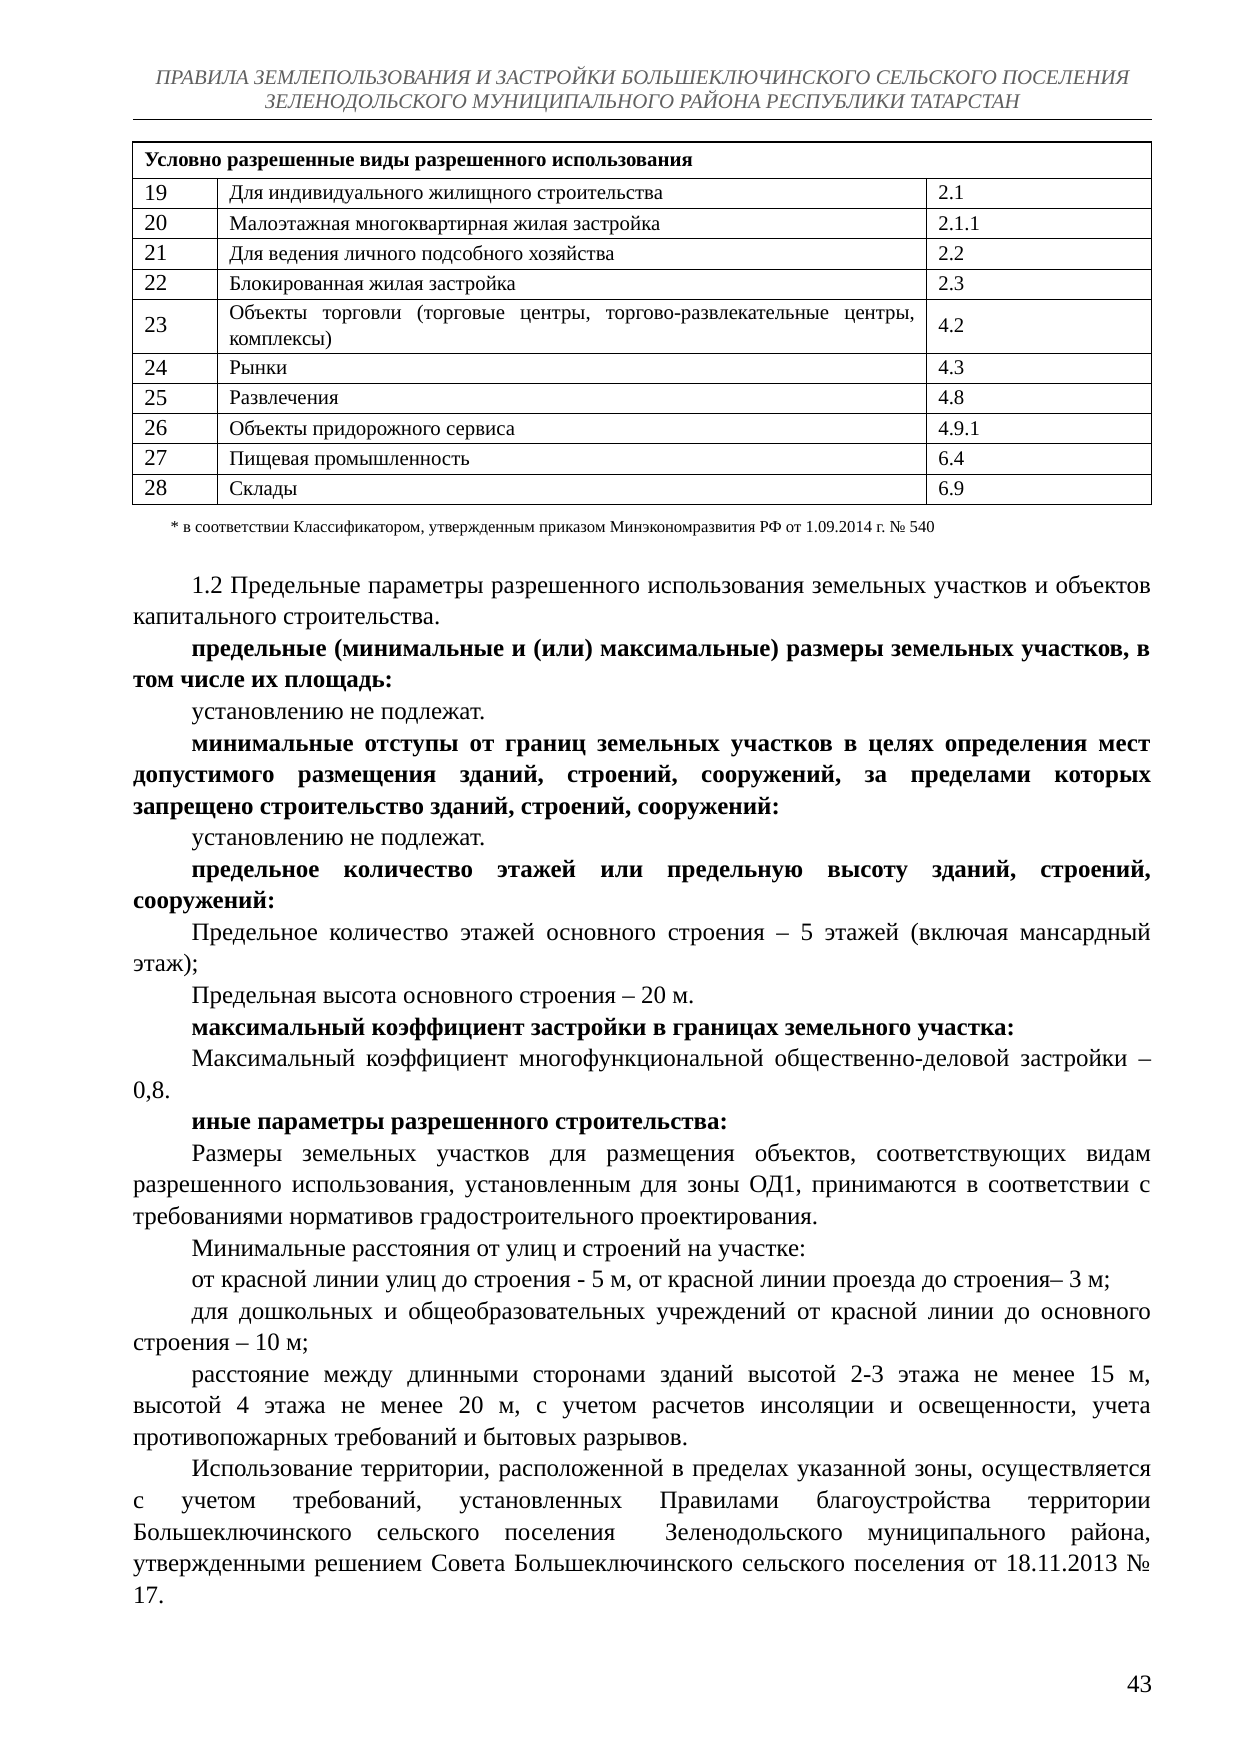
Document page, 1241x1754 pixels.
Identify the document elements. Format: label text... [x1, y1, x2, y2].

table_cell 2.1 [927, 179, 1151, 208]
table_cell Для ведения личного подсобного хозяйства [218, 239, 926, 268]
table_cell 22 [133, 270, 217, 299]
table_cell Рынки [218, 354, 926, 383]
text установлению не подлежат. [133, 696, 1152, 725]
text иные параметры разрешенного строительства: [133, 1106, 1152, 1135]
text Предельная высота основного строения – 20 м. [133, 980, 1152, 1009]
table_cell 24 [133, 354, 217, 383]
table_cell 19 [133, 179, 217, 208]
table_cell 23 [133, 300, 217, 353]
table_cell Блокированная жилая застройка [218, 270, 926, 299]
text установлению не подлежат. [133, 822, 1152, 851]
text для дошкольных и общеобразовательных учреждений от красной линии до основного строения – 10 м; [133, 1296, 1152, 1356]
table_cell 6.4 [927, 444, 1151, 473]
table_cell Развлечения [218, 384, 926, 413]
table_cell Пищевая промышленность [218, 444, 926, 473]
table_cell 4.2 [927, 300, 1151, 353]
table_cell 27 [133, 444, 217, 473]
table_cell Объекты придорожного сервиса [218, 414, 926, 443]
text от красной линии улиц до строения - 5 м, от красной линии проезда до строения– 3 м; [133, 1264, 1152, 1293]
table_cell 4.9.1 [927, 414, 1151, 443]
table_cell 6.9 [927, 475, 1151, 504]
text Предельное количество этажей основного строения – 5 этажей (включая мансардный этаж); [133, 917, 1152, 977]
text минимальные отступы от границ земельных участков в целях определения мест допустимого размещения зданий, строений, сооружений, за пределами которых запрещено строительство зданий, строений, сооружений: [133, 728, 1152, 819]
table_cell 4.8 [927, 384, 1151, 413]
text Размеры земельных участков для размещения объектов, соответствующих видам разрешенного использования, установленным для зоны ОД1, принимаются в соответствии с требованиями нормативов градостроительного проектирования. [133, 1138, 1152, 1230]
table_cell 26 [133, 414, 217, 443]
table_cell Объекты торговли (торговые центры, торгово-развлекательные центры, комплексы) [218, 300, 926, 353]
table_cell 21 [133, 239, 217, 268]
table_cell Склады [218, 475, 926, 504]
text максимальный коэффициент застройки в границах земельного участка: [133, 1012, 1152, 1040]
text предельные (минимальные и (или) максимальные) размеры земельных участков, в том числе их площадь: [133, 633, 1152, 693]
table_cell 25 [133, 384, 217, 413]
table_cell Для индивидуального жилищного строительства [218, 179, 926, 208]
text Использование территории, расположенной в пределах указанной зоны, осуществляется с учетом требований, установленных Правилами благоустройства территории Большеключинского сельского поселения Зеленодольского муниципального района, утвержденными решением Совета Большеключинского сельского поселения от 18.11.2013 № 17. [133, 1453, 1152, 1608]
table_cell 2.2 [927, 239, 1151, 268]
table_cell Условно разрешенные виды разрешенного использования [133, 143, 1151, 178]
table_cell 4.3 [927, 354, 1151, 383]
text Максимальный коэффициент многофункциональной общественно-деловой застройки – 0,8. [133, 1043, 1152, 1103]
text 1.2 Предельные параметры разрешенного использования земельных участков и объектов капитального строительства. [133, 570, 1152, 630]
text Минимальные расстояния от улиц и строений на участке: [133, 1233, 1152, 1261]
list * в соответствии Классификатором, утвержденным приказом Минэкономразвития РФ от 1.09.2014 г. № 540 [170, 517, 1152, 536]
table_cell 2.1.1 [927, 209, 1151, 238]
table_cell 20 [133, 209, 217, 238]
text расстояние между длинными сторонами зданий высотой 2-3 этажа не менее 15 м, высотой 4 этажа не менее 20 м, с учетом расчетов инсоляции и освещенности, учета противопожарных требований и бытовых разрывов. [133, 1359, 1152, 1451]
table_cell 2.3 [927, 270, 1151, 299]
table_cell 28 [133, 475, 217, 504]
table_cell Малоэтажная многоквартирная жилая застройка [218, 209, 926, 238]
text предельное количество этажей или предельную высоту зданий, строений, сооружений: [133, 854, 1152, 914]
